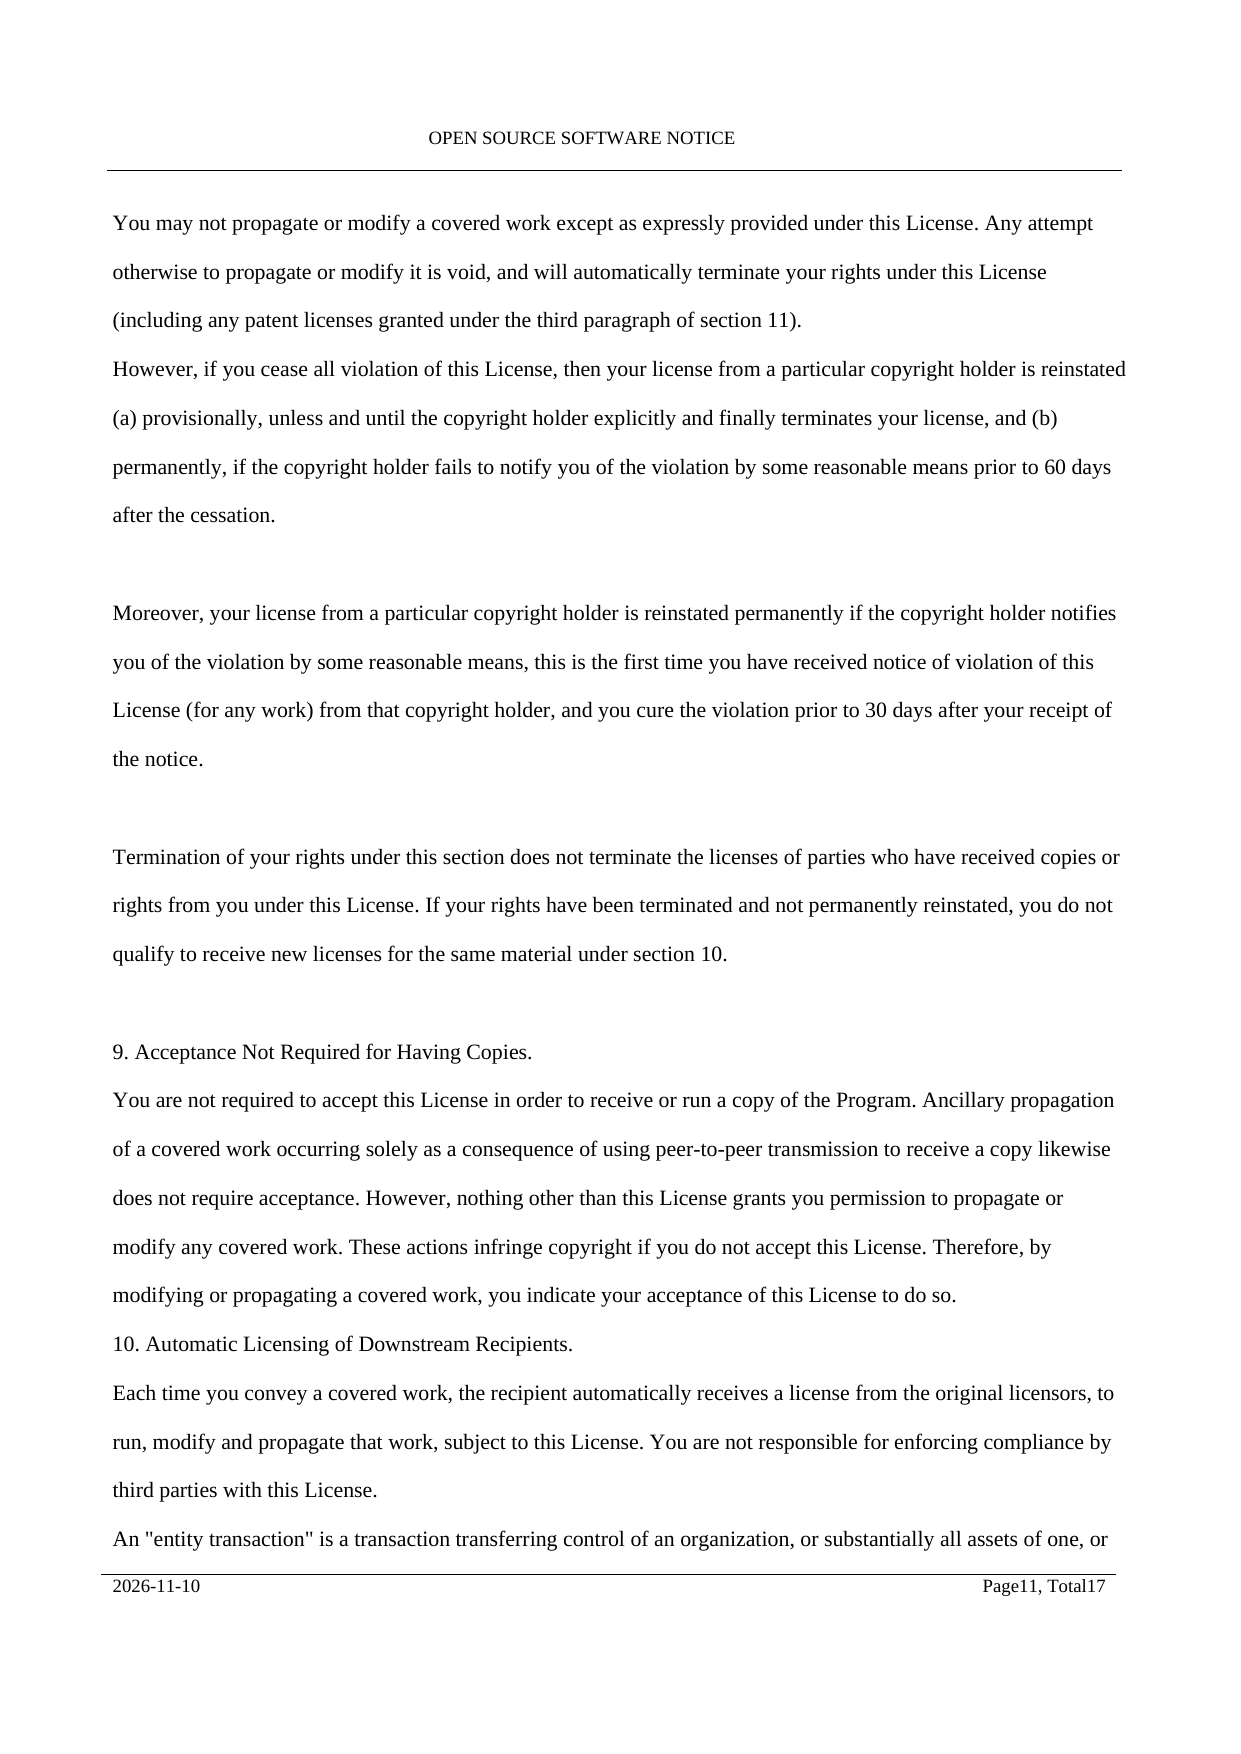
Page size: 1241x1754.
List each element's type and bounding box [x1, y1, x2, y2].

text [112, 206, 1128, 1555]
